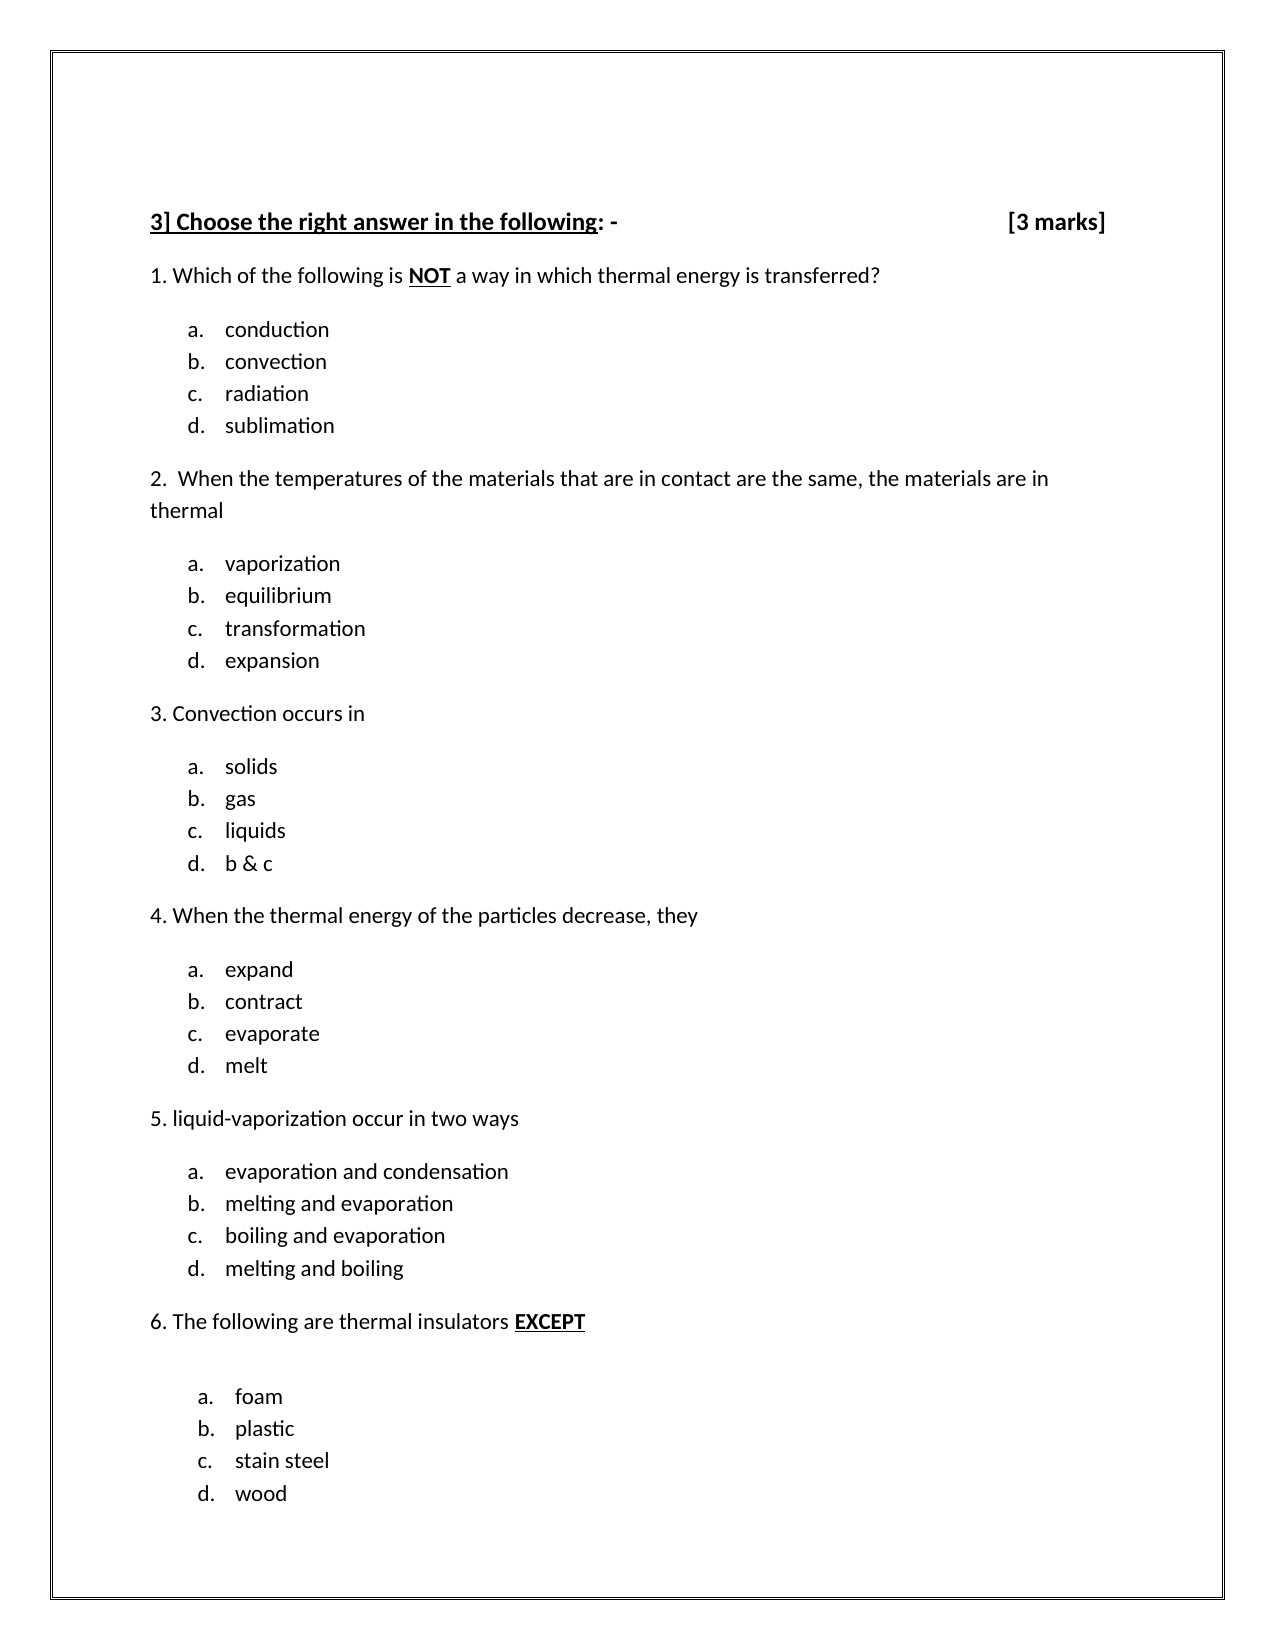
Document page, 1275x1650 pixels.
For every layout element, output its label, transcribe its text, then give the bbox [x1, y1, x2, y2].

list boiling and evaporation [187, 1222, 1125, 1250]
text 1. Which of the following is NOT a way in which thermal energy is transferred? [150, 262, 1125, 290]
list expansion [187, 646, 1125, 674]
list transformation [187, 614, 1125, 642]
list contract [187, 987, 1125, 1015]
text 3. Convection occurs in [150, 699, 1125, 727]
list solids [187, 752, 1125, 780]
list radiation [187, 379, 1125, 407]
list melting and evaporation [187, 1189, 1125, 1217]
list evaporation and condensation [187, 1157, 1125, 1185]
list conduction [187, 315, 1125, 343]
list gas [187, 784, 1125, 812]
text 5. liquid-vaporization occur in two ways [150, 1104, 1125, 1132]
text 2. When the temperatures of the materials that are in contact are the same, the materials are in thermal [150, 464, 1125, 524]
list convection [187, 347, 1125, 375]
list equilibrium [187, 582, 1125, 610]
list sublimation [187, 411, 1125, 439]
list b & c [187, 849, 1125, 877]
list vaporization [187, 549, 1125, 577]
list liquids [187, 816, 1125, 844]
list melting and boiling [187, 1254, 1125, 1282]
list evaporate [187, 1019, 1125, 1047]
text 4. When the thermal energy of the particles decrease, they [150, 902, 1125, 930]
text 6. The following are thermal insulators EXCEPT [150, 1307, 1125, 1335]
text 3] Choose the right answer in the following: - [3 marks] [150, 206, 1125, 236]
list expand [187, 955, 1125, 983]
list melt [187, 1051, 1125, 1079]
